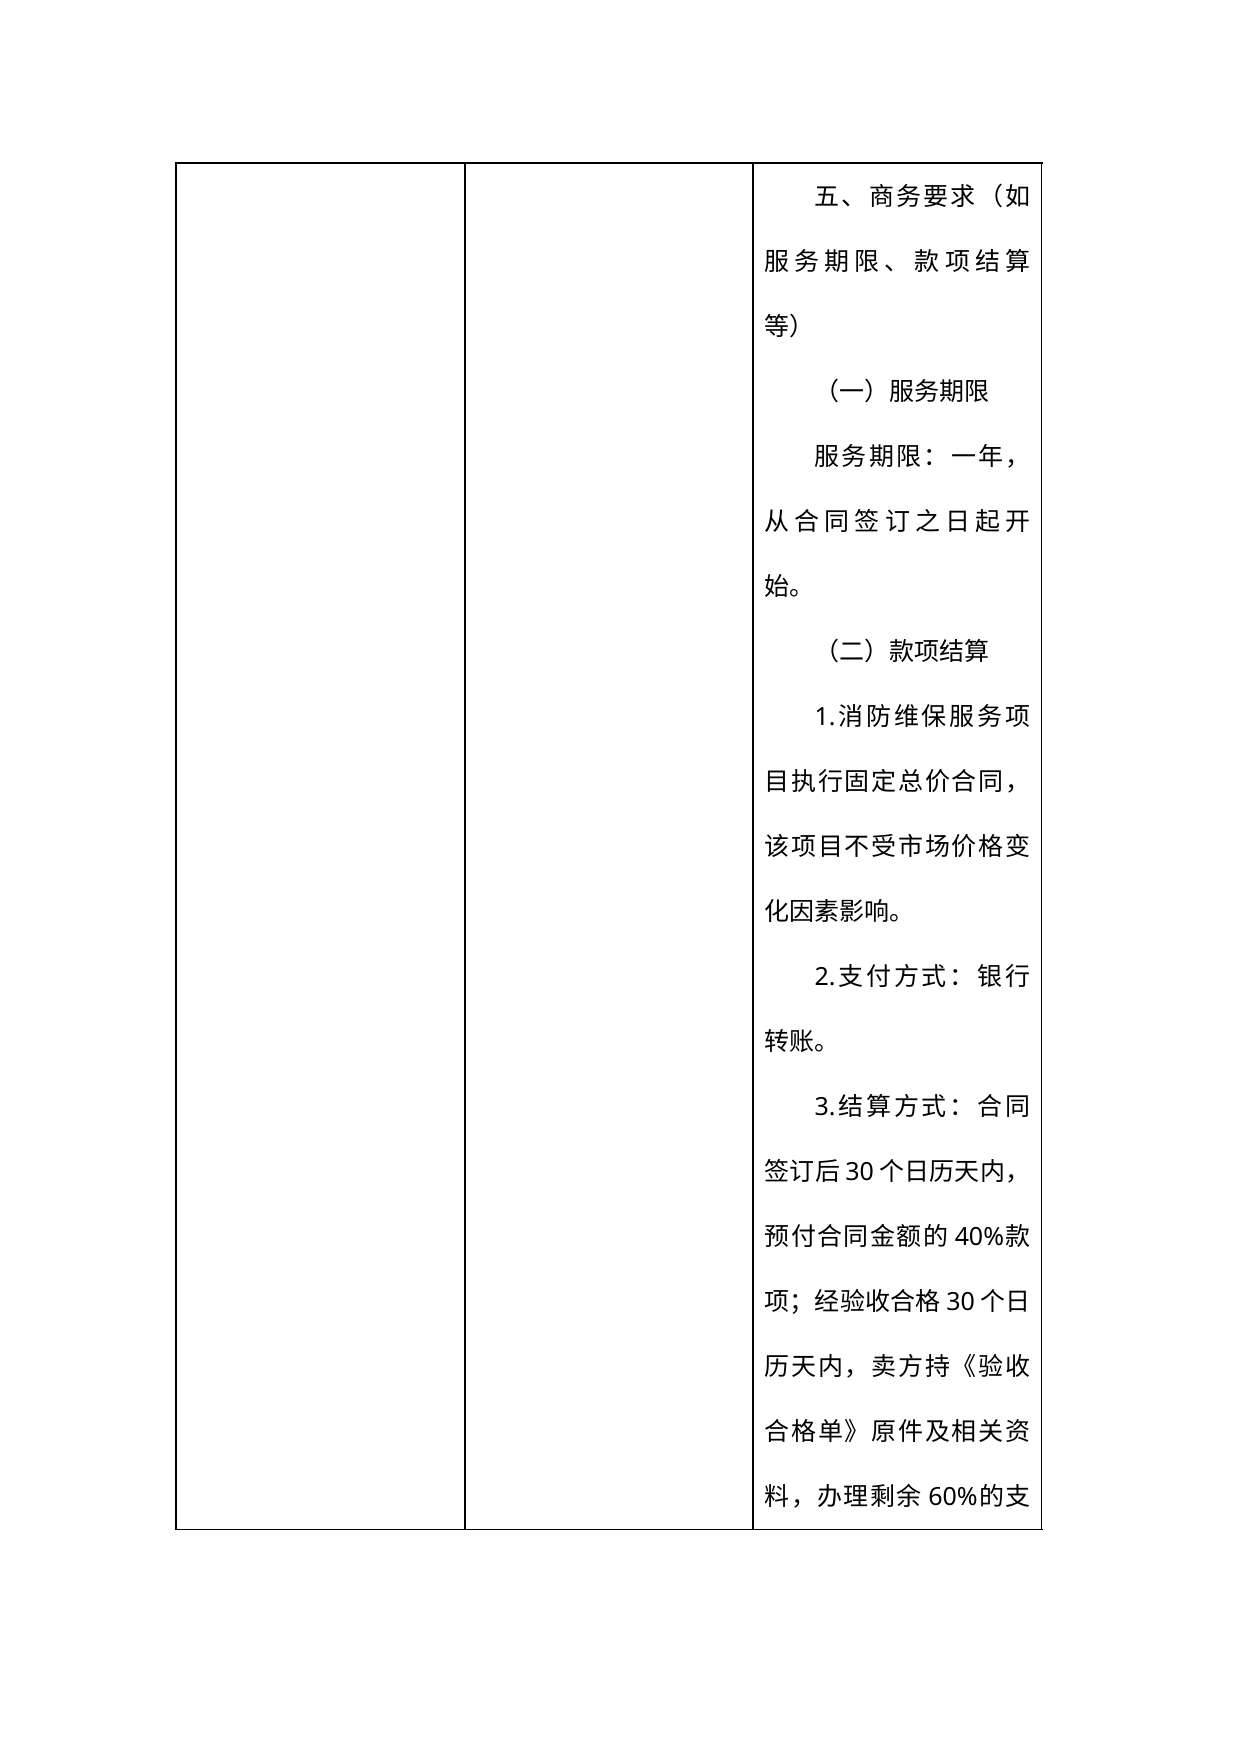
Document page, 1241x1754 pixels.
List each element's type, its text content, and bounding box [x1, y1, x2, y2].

table_cell [466, 164, 752, 1528]
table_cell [754, 164, 1041, 1528]
table_cell 1 [177, 164, 464, 1528]
